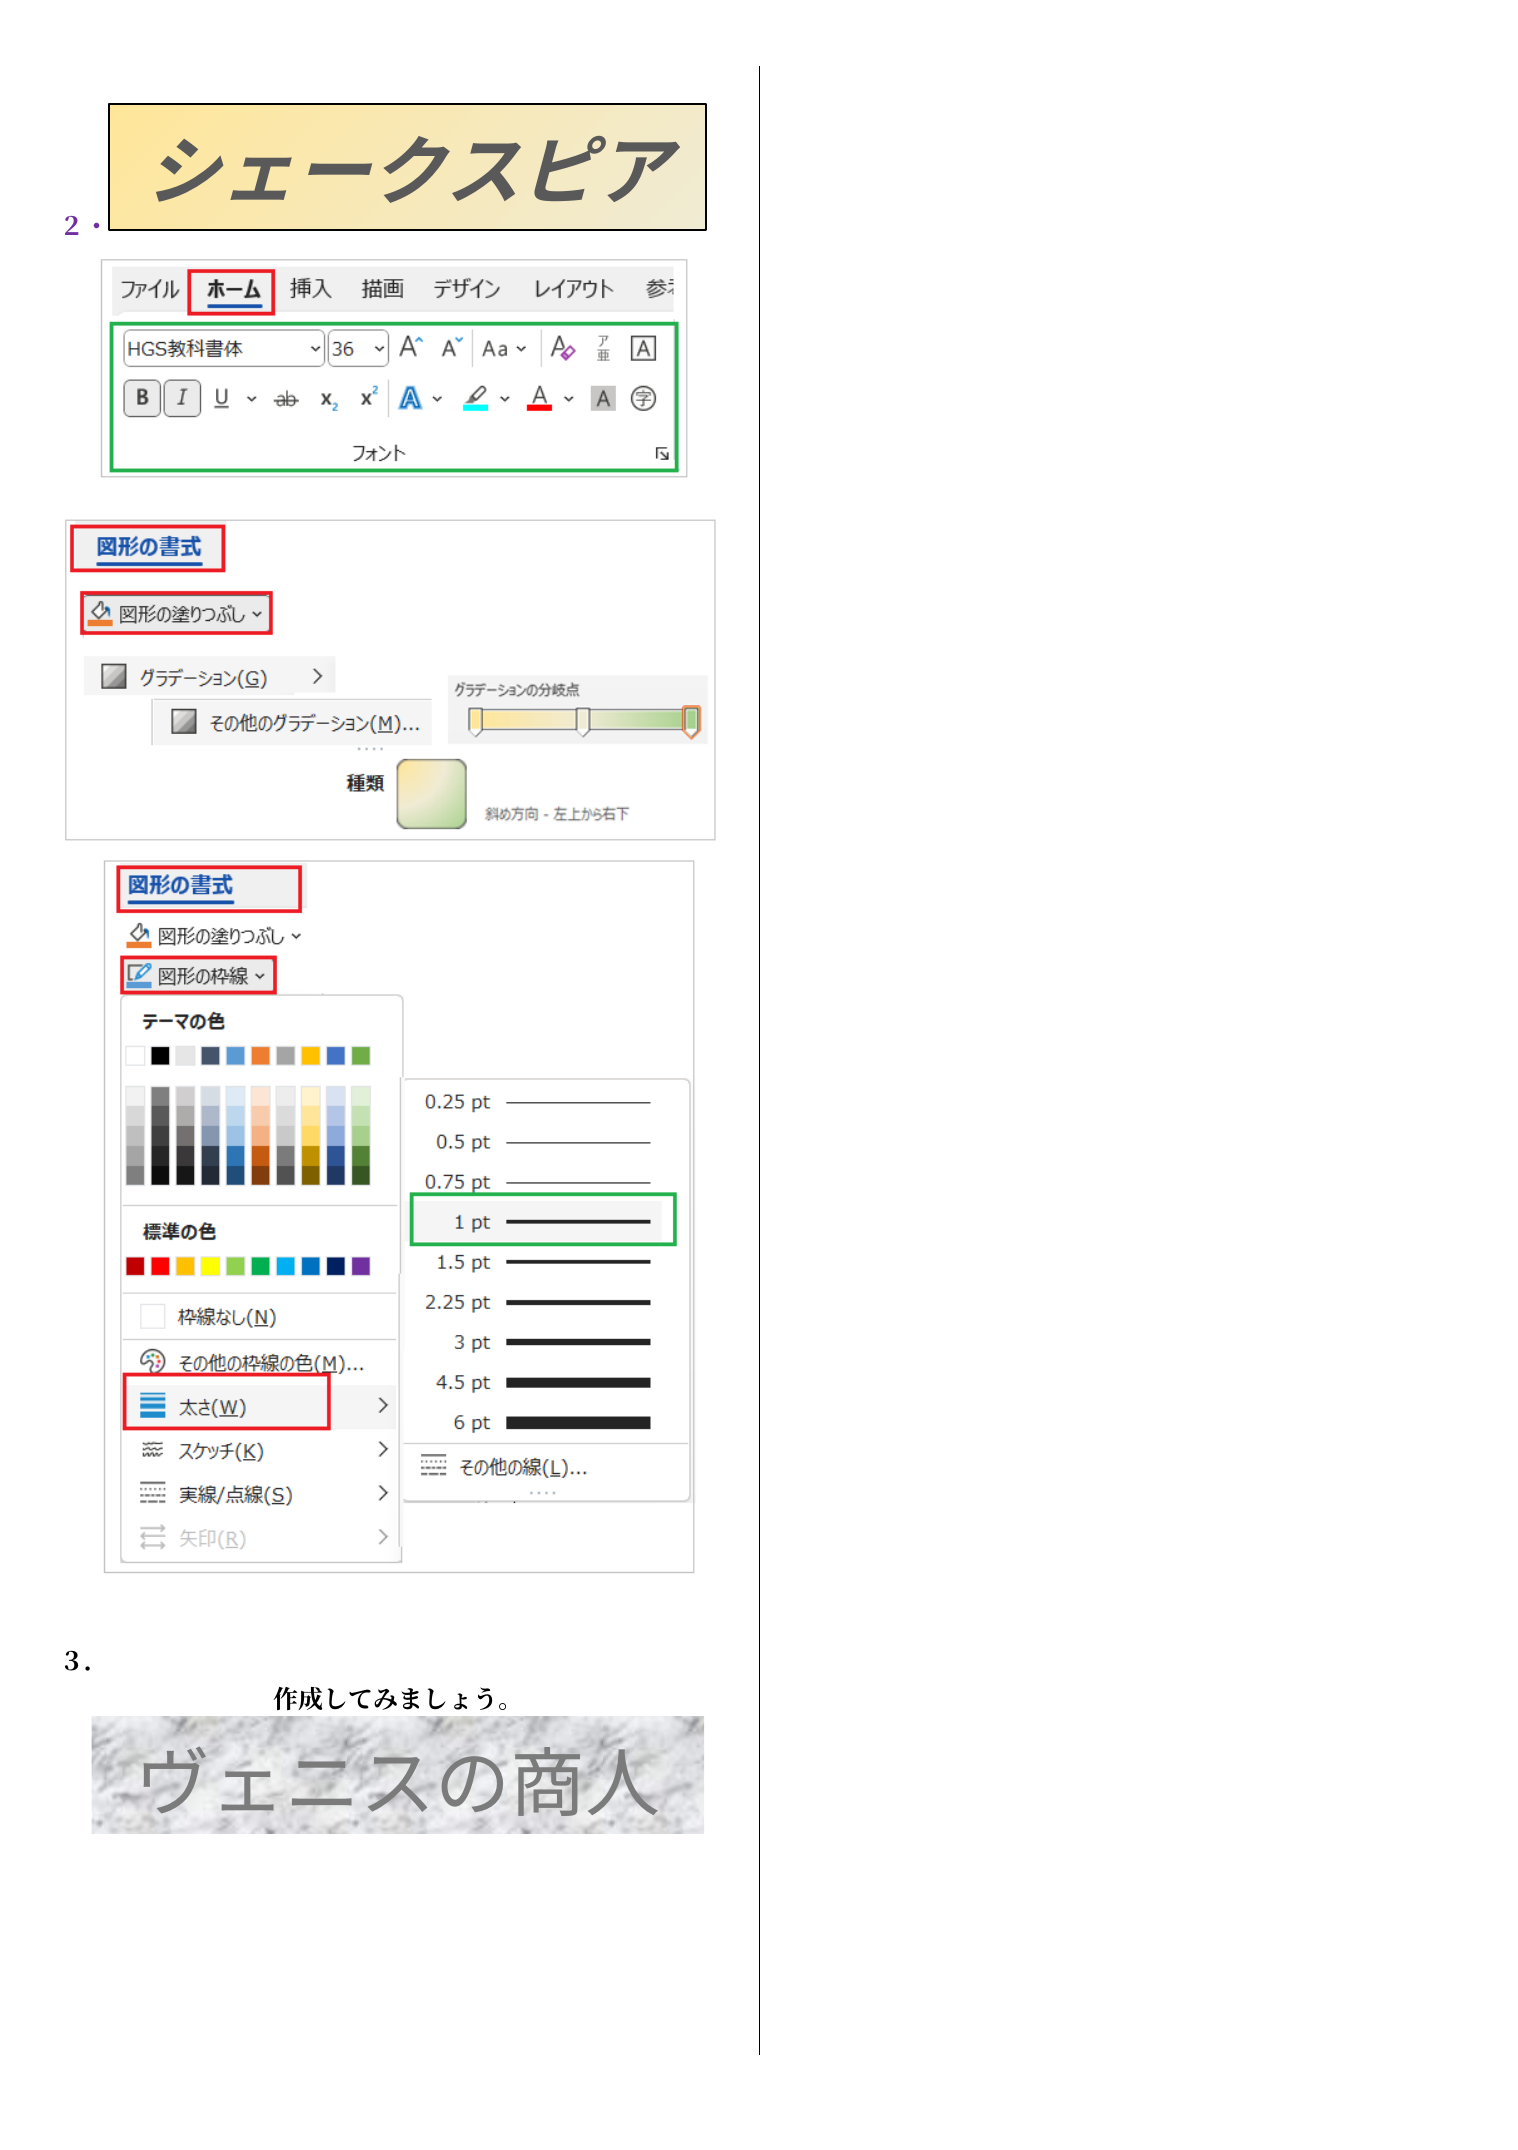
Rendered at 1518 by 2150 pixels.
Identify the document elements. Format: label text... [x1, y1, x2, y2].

picture [96, 253, 700, 485]
picture [59, 516, 722, 848]
text ３． [59, 1641, 737, 1679]
text ２・ [59, 104, 737, 254]
picture [91, 1716, 705, 1834]
text 作成してみましょう。 [59, 1679, 737, 1716]
picture [99, 853, 697, 1577]
